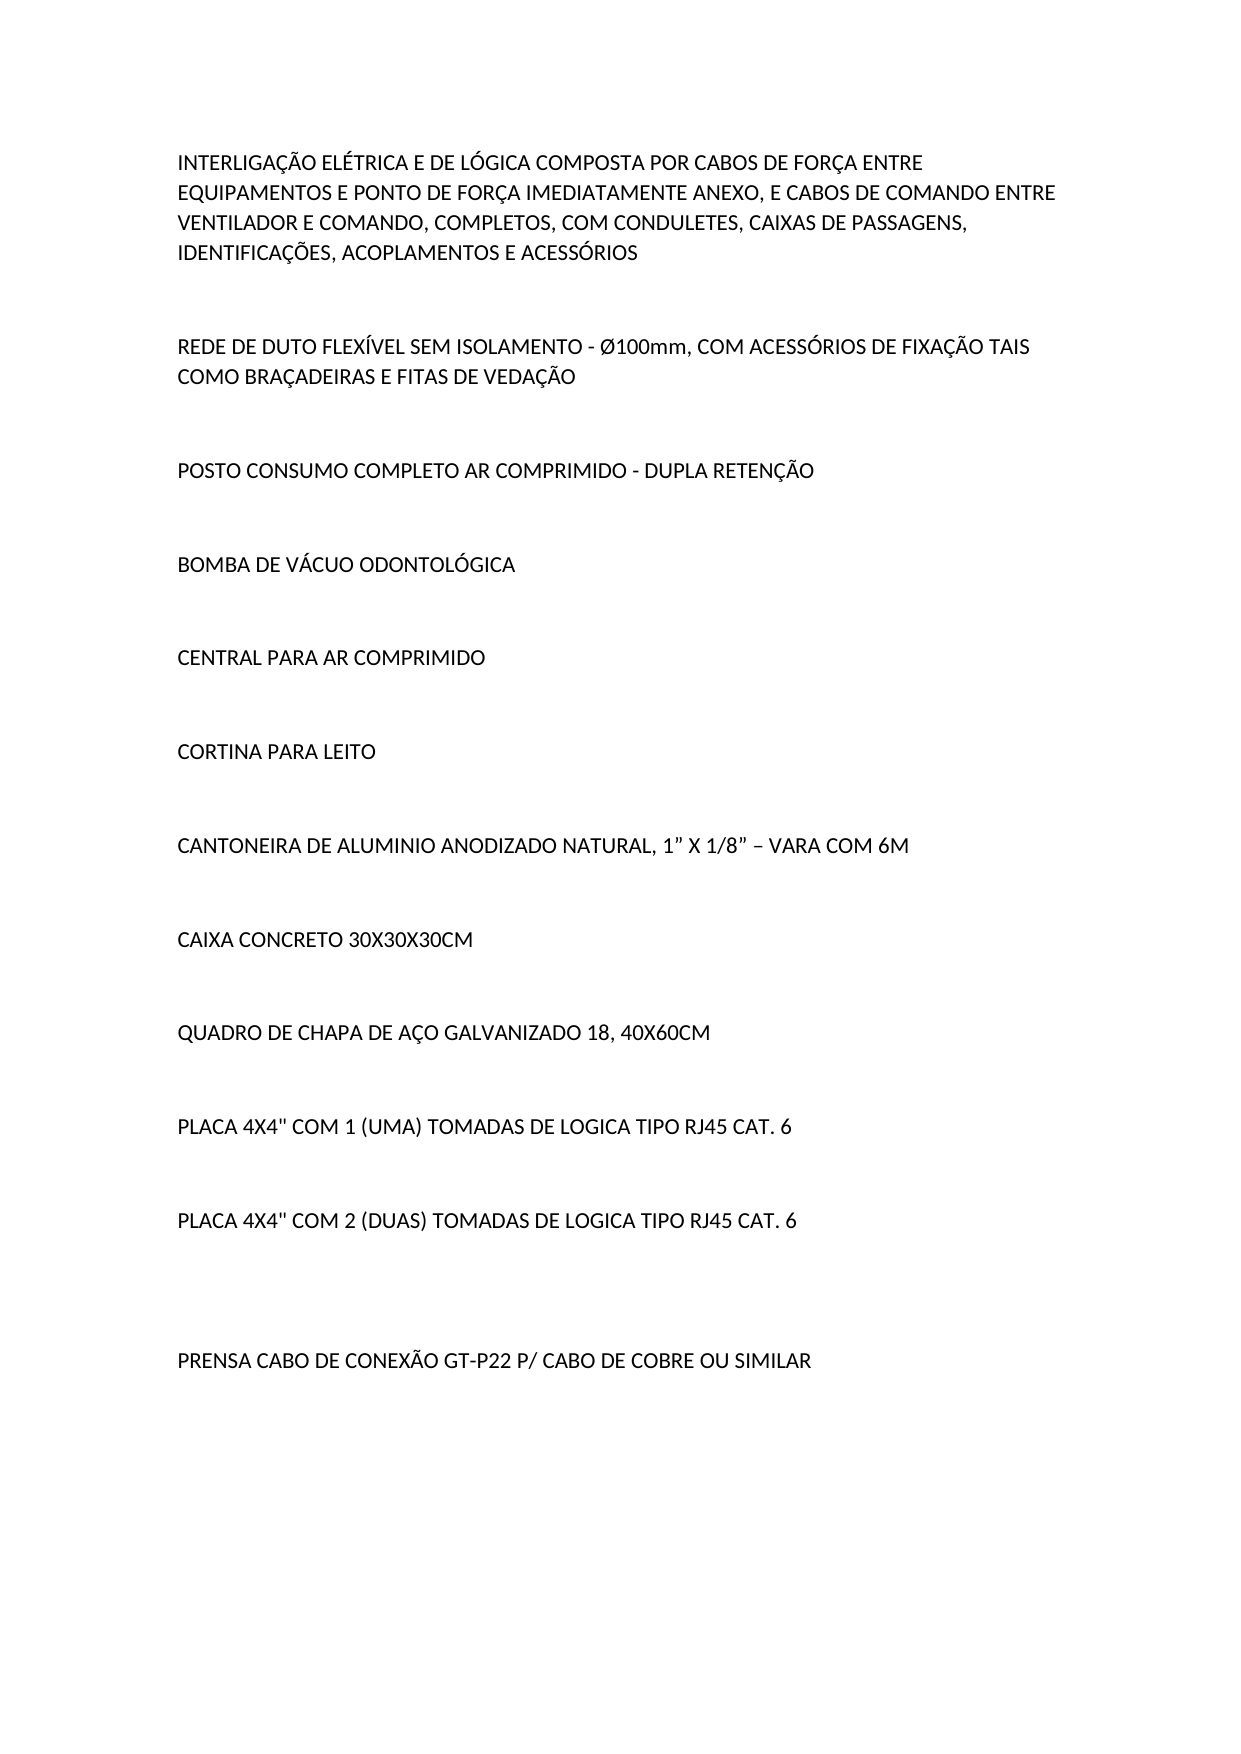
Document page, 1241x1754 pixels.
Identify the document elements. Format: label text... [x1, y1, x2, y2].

text PLACA 4X4" COM 2 (DUAS) TOMADAS DE LOGICA TIPO RJ45 CAT. 6 [177, 1206, 1063, 1234]
text CENTRAL PARA AR COMPRIMIDO [177, 643, 1063, 671]
text BOMBA DE VÁCUO ODONTOLÓGICA [177, 550, 1063, 578]
text CORTINA PARA LEITO [177, 737, 1063, 765]
text REDE DE DUTO FLEXÍVEL SEM ISOLAMENTO - Ø100mm, COM ACESSÓRIOS DE FIXAÇÃO TAIS COMO BRAÇADEIRAS E FITAS DE VEDAÇÃO [177, 332, 1063, 390]
text CAIXA CONCRETO 30X30X30CM [177, 925, 1063, 953]
text PLACA 4X4" COM 1 (UMA) TOMADAS DE LOGICA TIPO RJ45 CAT. 6 [177, 1112, 1063, 1140]
text CANTONEIRA DE ALUMINIO ANODIZADO NATURAL, 1” X 1/8” – VARA COM 6M [177, 831, 1063, 859]
text POSTO CONSUMO COMPLETO AR COMPRIMIDO - DUPLA RETENÇÃO [177, 456, 1063, 484]
text INTERLIGAÇÃO ELÉTRICA E DE LÓGICA COMPOSTA POR CABOS DE FORÇA ENTRE EQUIPAMENTOS E PONTO DE FORÇA IMEDIATAMENTE ANEXO, E CABOS DE COMANDO ENTRE VENTILADOR E COMANDO, COMPLETOS, COM CONDULETES, CAIXAS DE PASSAGENS, IDENTIFICAÇÕES, ACOPLAMENTOS E ACESSÓRIOS [177, 148, 1063, 266]
text QUADRO DE CHAPA DE AÇO GALVANIZADO 18, 40X60CM [177, 1018, 1063, 1046]
text PRENSA CABO DE CONEXÃO GT-P22 P/ CABO DE COBRE OU SIMILAR [177, 1347, 1063, 1374]
